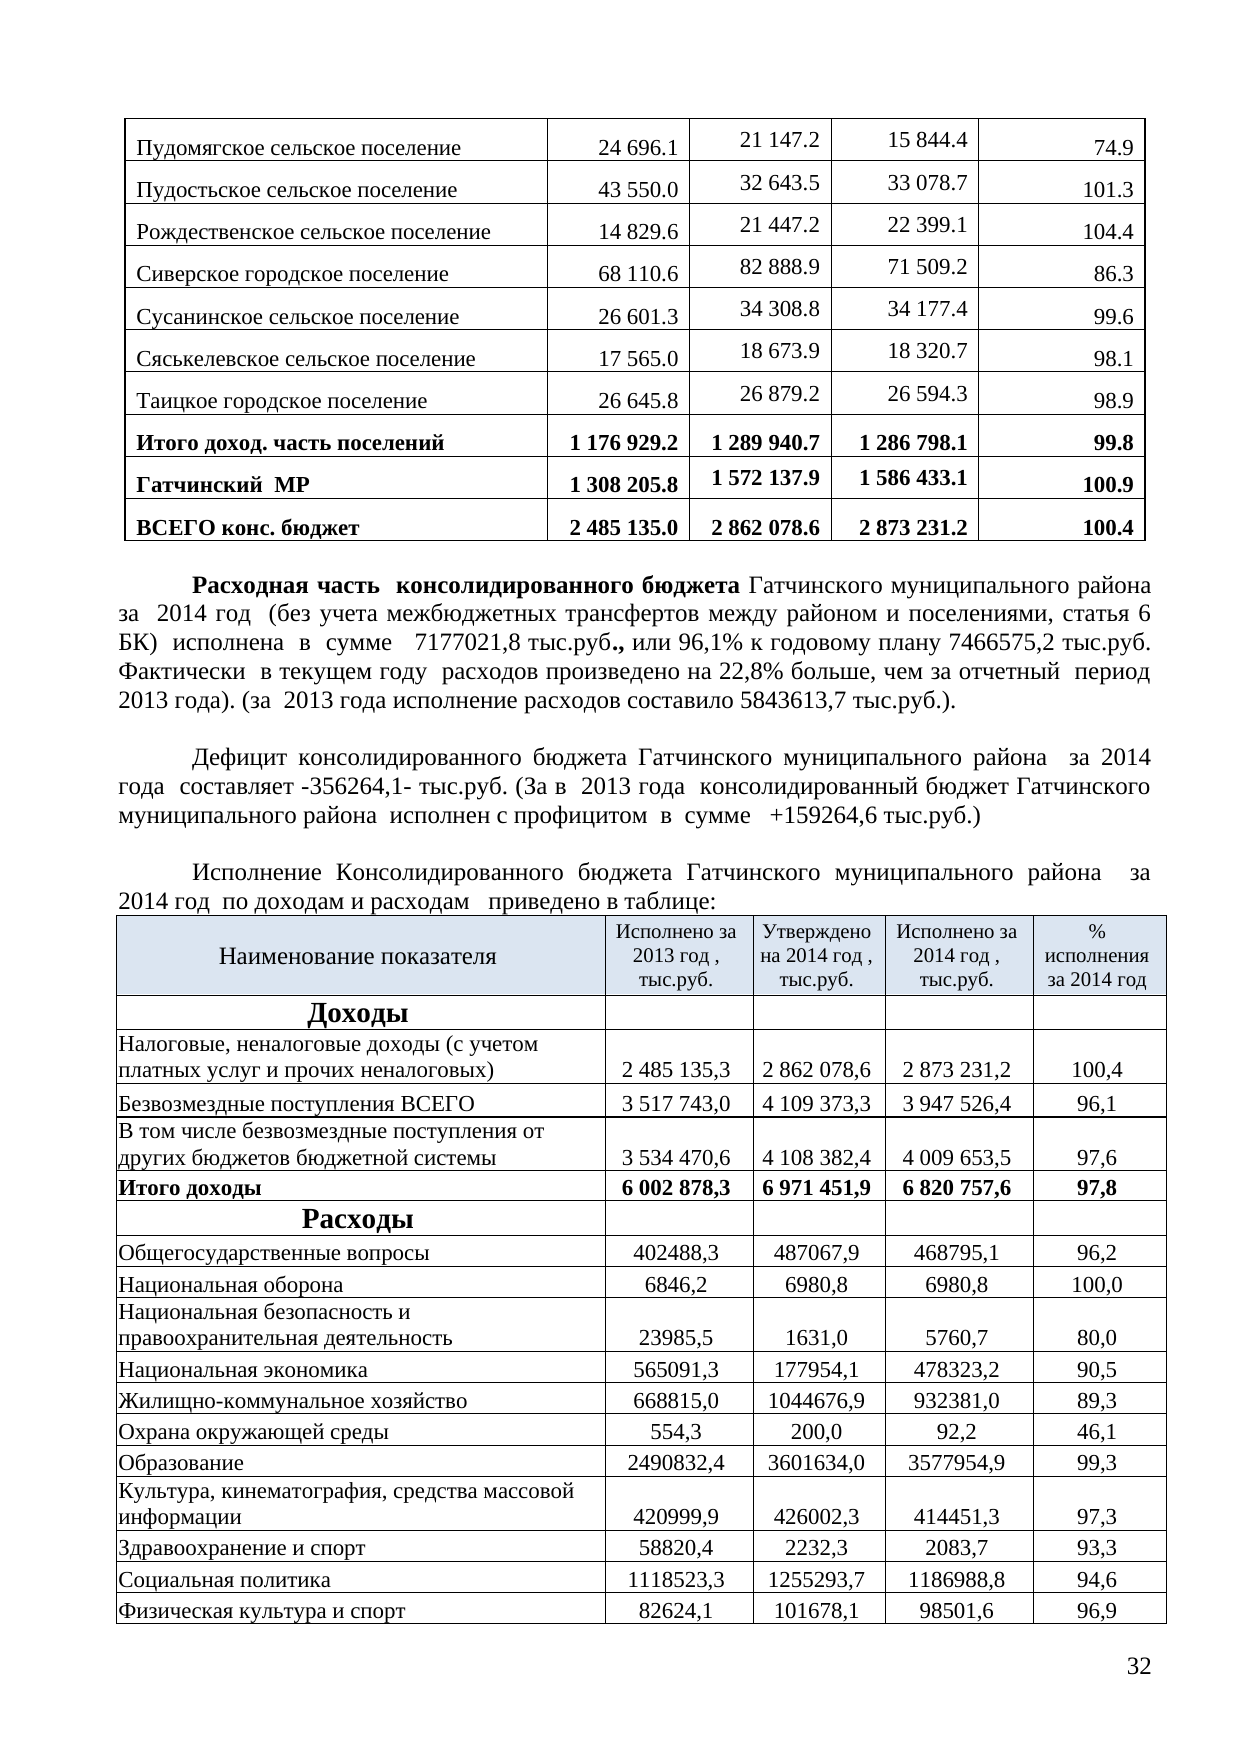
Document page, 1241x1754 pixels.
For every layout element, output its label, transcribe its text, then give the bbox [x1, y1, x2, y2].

table_cell 6980,8 [886, 1267, 1033, 1297]
table_cell Национальная безопасность и правоохранительная деятельность [117, 1298, 605, 1351]
table_cell 98.9 [979, 372, 1144, 413]
table_header Исполнено за 2013 год , тыс.руб. [606, 916, 753, 994]
table_cell 74.9 [979, 119, 1144, 160]
table_cell 92,2 [886, 1414, 1033, 1444]
table_cell 1186988,8 [886, 1562, 1033, 1592]
table_cell 14 829.6 [548, 204, 689, 245]
table_cell 17 565.0 [548, 330, 689, 371]
table_cell Социальная политика [117, 1562, 605, 1592]
table_cell 6846,2 [606, 1267, 753, 1297]
table_cell Жилищно-коммунальное хозяйство [117, 1383, 605, 1413]
table_cell 177954,1 [754, 1352, 885, 1382]
table_cell 32 643.5 [690, 161, 831, 202]
table_cell 2490832,4 [606, 1446, 753, 1476]
table_cell 58820,4 [606, 1531, 753, 1561]
table_cell 100.9 [979, 457, 1144, 498]
table_cell 2 873 231,2 [886, 1030, 1033, 1083]
table_cell 100,4 [1034, 1030, 1166, 1083]
table_cell 26 601.3 [548, 288, 689, 329]
table_cell 414451,3 [886, 1477, 1033, 1529]
table_cell 426002,3 [754, 1477, 885, 1529]
table_cell 96,2 [1034, 1236, 1166, 1266]
table_cell 21 147.2 [690, 119, 831, 160]
table_cell 4 109 373,3 [754, 1084, 885, 1116]
table_cell 99,3 [1034, 1446, 1166, 1476]
table_cell 33 078.7 [832, 161, 978, 202]
table_cell 1 289 940.7 [690, 415, 831, 456]
table_cell Национальная экономика [117, 1352, 605, 1382]
table_cell 2 485 135.0 [548, 499, 689, 540]
table_cell 1044676,9 [754, 1383, 885, 1413]
table_cell 99.8 [979, 415, 1144, 456]
table_cell 2 485 135,3 [606, 1030, 753, 1083]
table_cell 565091,3 [606, 1352, 753, 1382]
table_cell 2083,7 [886, 1531, 1033, 1561]
table_cell 94,6 [1034, 1562, 1166, 1592]
table_cell 26 594.3 [832, 372, 978, 413]
table_cell 97,6 [1034, 1118, 1166, 1170]
table_cell 2 862 078.6 [690, 499, 831, 540]
table_cell 100.4 [979, 499, 1144, 540]
table_cell 6 002 878,3 [606, 1171, 753, 1200]
table_cell 97,8 [1034, 1171, 1166, 1200]
table_cell 43 550.0 [548, 161, 689, 202]
text Расходная часть консолидированного бюджета Гатчинского муниципального района за 2014 год (без учета межбюджетных трансфертов между районом и поселениями, статья 6 БК) исполнена в сумме 7177021,8 тыс.руб., или 96,1% к годовому плану 7466575,2 тыс.руб. Фактически в текущем году расходов произведено на 22,8% больше, чем за отчетный период 2013 года). (за 2013 года исполнение расходов составило 5843613,7 тыс.руб.). [118, 570, 1152, 713]
table_cell 5760,7 [886, 1298, 1033, 1351]
table_cell 18 320.7 [832, 330, 978, 371]
table_cell Налоговые, неналоговые доходы (с учетом платных услуг и прочих неналоговых) [117, 1030, 605, 1083]
table_cell Расходы [117, 1201, 605, 1234]
table_cell [886, 996, 1033, 1029]
table_cell 468795,1 [886, 1236, 1033, 1266]
table_cell 68 110.6 [548, 246, 689, 287]
table_cell 6 820 757,6 [886, 1171, 1033, 1200]
table_cell Пудомягское сельское поселение [126, 119, 547, 160]
table_cell 487067,9 [754, 1236, 885, 1266]
table_cell 99.6 [979, 288, 1144, 329]
table_cell 23985,5 [606, 1298, 753, 1351]
table_cell 24 696.1 [548, 119, 689, 160]
table_cell 2232,3 [754, 1531, 885, 1561]
table_header % исполнения за 2014 год [1034, 916, 1166, 994]
table_cell 200,0 [754, 1414, 885, 1444]
table_cell В том числе безвозмездные поступления от других бюджетов бюджетной системы [117, 1118, 605, 1170]
table_cell 3 517 743,0 [606, 1084, 753, 1116]
table_cell 1118523,3 [606, 1562, 753, 1592]
table_cell 86.3 [979, 246, 1144, 287]
table_cell 1 572 137.9 [690, 457, 831, 498]
table_cell Итого доходы [117, 1171, 605, 1200]
table_cell 4 108 382,4 [754, 1118, 885, 1170]
table_cell 93,3 [1034, 1531, 1166, 1561]
table_cell Гатчинский МР [126, 457, 547, 498]
table_cell Пудостьское сельское поселение [126, 161, 547, 202]
table_cell 4 009 653,5 [886, 1118, 1033, 1170]
table_cell [1034, 1201, 1166, 1234]
table_header Исполнено за 2014 год , тыс.руб. [886, 916, 1033, 994]
table_cell 90,5 [1034, 1352, 1166, 1382]
table_cell 1 286 798.1 [832, 415, 978, 456]
table_cell Сяськелевское сельское поселение [126, 330, 547, 371]
table_cell [606, 996, 753, 1029]
table_cell 402488,3 [606, 1236, 753, 1266]
table_cell Доходы [117, 996, 605, 1029]
table_cell 96,9 [1034, 1593, 1166, 1623]
text Исполнение Консолидированного бюджета Гатчинского муниципального района за 2014 год по доходам и расходам приведено в таблице: [118, 857, 1152, 915]
table_cell 89,3 [1034, 1383, 1166, 1413]
table_cell 34 177.4 [832, 288, 978, 329]
table_cell [1034, 996, 1166, 1029]
table_cell 101678,1 [754, 1593, 885, 1623]
table_cell [886, 1201, 1033, 1234]
table_cell 101.3 [979, 161, 1144, 202]
table_cell 1631,0 [754, 1298, 885, 1351]
table_cell [606, 1201, 753, 1234]
table_cell 71 509.2 [832, 246, 978, 287]
table_cell Безвозмездные поступления ВСЕГО [117, 1084, 605, 1116]
table_cell 3 534 470,6 [606, 1118, 753, 1170]
table_cell 98.1 [979, 330, 1144, 371]
table_cell 1 176 929.2 [548, 415, 689, 456]
table_cell 96,1 [1034, 1084, 1166, 1116]
table_cell 34 308.8 [690, 288, 831, 329]
table_cell 420999,9 [606, 1477, 753, 1529]
table_cell 668815,0 [606, 1383, 753, 1413]
table_cell [754, 1201, 885, 1234]
table_cell 1 586 433.1 [832, 457, 978, 498]
text Дефицит консолидированного бюджета Гатчинского муниципального района за 2014 года составляет -356264,1- тыс.руб. (За в 2013 года консолидированный бюджет Гатчинского муниципального района исполнен с профицитом в сумме +159264,6 тыс.руб.) [118, 742, 1152, 828]
table_cell 3601634,0 [754, 1446, 885, 1476]
table_cell Итого доход. часть поселений [126, 415, 547, 456]
table_cell 3 947 526,4 [886, 1084, 1033, 1116]
table_cell 2 873 231.2 [832, 499, 978, 540]
table_cell 80,0 [1034, 1298, 1166, 1351]
table_header Наименование показателя [117, 916, 605, 994]
table_cell [754, 996, 885, 1029]
table_cell 6 971 451,9 [754, 1171, 885, 1200]
table_cell Здравоохранение и спорт [117, 1531, 605, 1561]
table_cell ВСЕГО конс. бюджет [126, 499, 547, 540]
table_cell 21 447.2 [690, 204, 831, 245]
table_cell 82624,1 [606, 1593, 753, 1623]
table_cell 2 862 078,6 [754, 1030, 885, 1083]
table_cell 104.4 [979, 204, 1144, 245]
table_cell 18 673.9 [690, 330, 831, 371]
table_cell 3577954,9 [886, 1446, 1033, 1476]
table_cell 46,1 [1034, 1414, 1166, 1444]
table_cell Национальная оборона [117, 1267, 605, 1297]
table_cell 97,3 [1034, 1477, 1166, 1529]
table_cell 554,3 [606, 1414, 753, 1444]
table_cell Физическая культура и спорт [117, 1593, 605, 1623]
table_cell 98501,6 [886, 1593, 1033, 1623]
table_cell Таицкое городское поселение [126, 372, 547, 413]
table_cell 100,0 [1034, 1267, 1166, 1297]
table_cell Рождественское сельское поселение [126, 204, 547, 245]
table_cell 478323,2 [886, 1352, 1033, 1382]
table_cell 15 844.4 [832, 119, 978, 160]
table_cell 82 888.9 [690, 246, 831, 287]
table_cell Сиверское городское поселение [126, 246, 547, 287]
table_cell Общегосударственные вопросы [117, 1236, 605, 1266]
table_cell Сусанинское сельское поселение [126, 288, 547, 329]
table_cell 22 399.1 [832, 204, 978, 245]
table_cell Образование [117, 1446, 605, 1476]
table_cell Культура, кинематография, средства массовой информации [117, 1477, 605, 1529]
table_cell 26 645.8 [548, 372, 689, 413]
table_cell 932381,0 [886, 1383, 1033, 1413]
table_cell 26 879.2 [690, 372, 831, 413]
table_cell 1 308 205.8 [548, 457, 689, 498]
table_cell Охрана окружающей среды [117, 1414, 605, 1444]
table_cell 1255293,7 [754, 1562, 885, 1592]
table_header Утверждено на 2014 год , тыс.руб. [754, 916, 885, 994]
table_cell 6980,8 [754, 1267, 885, 1297]
